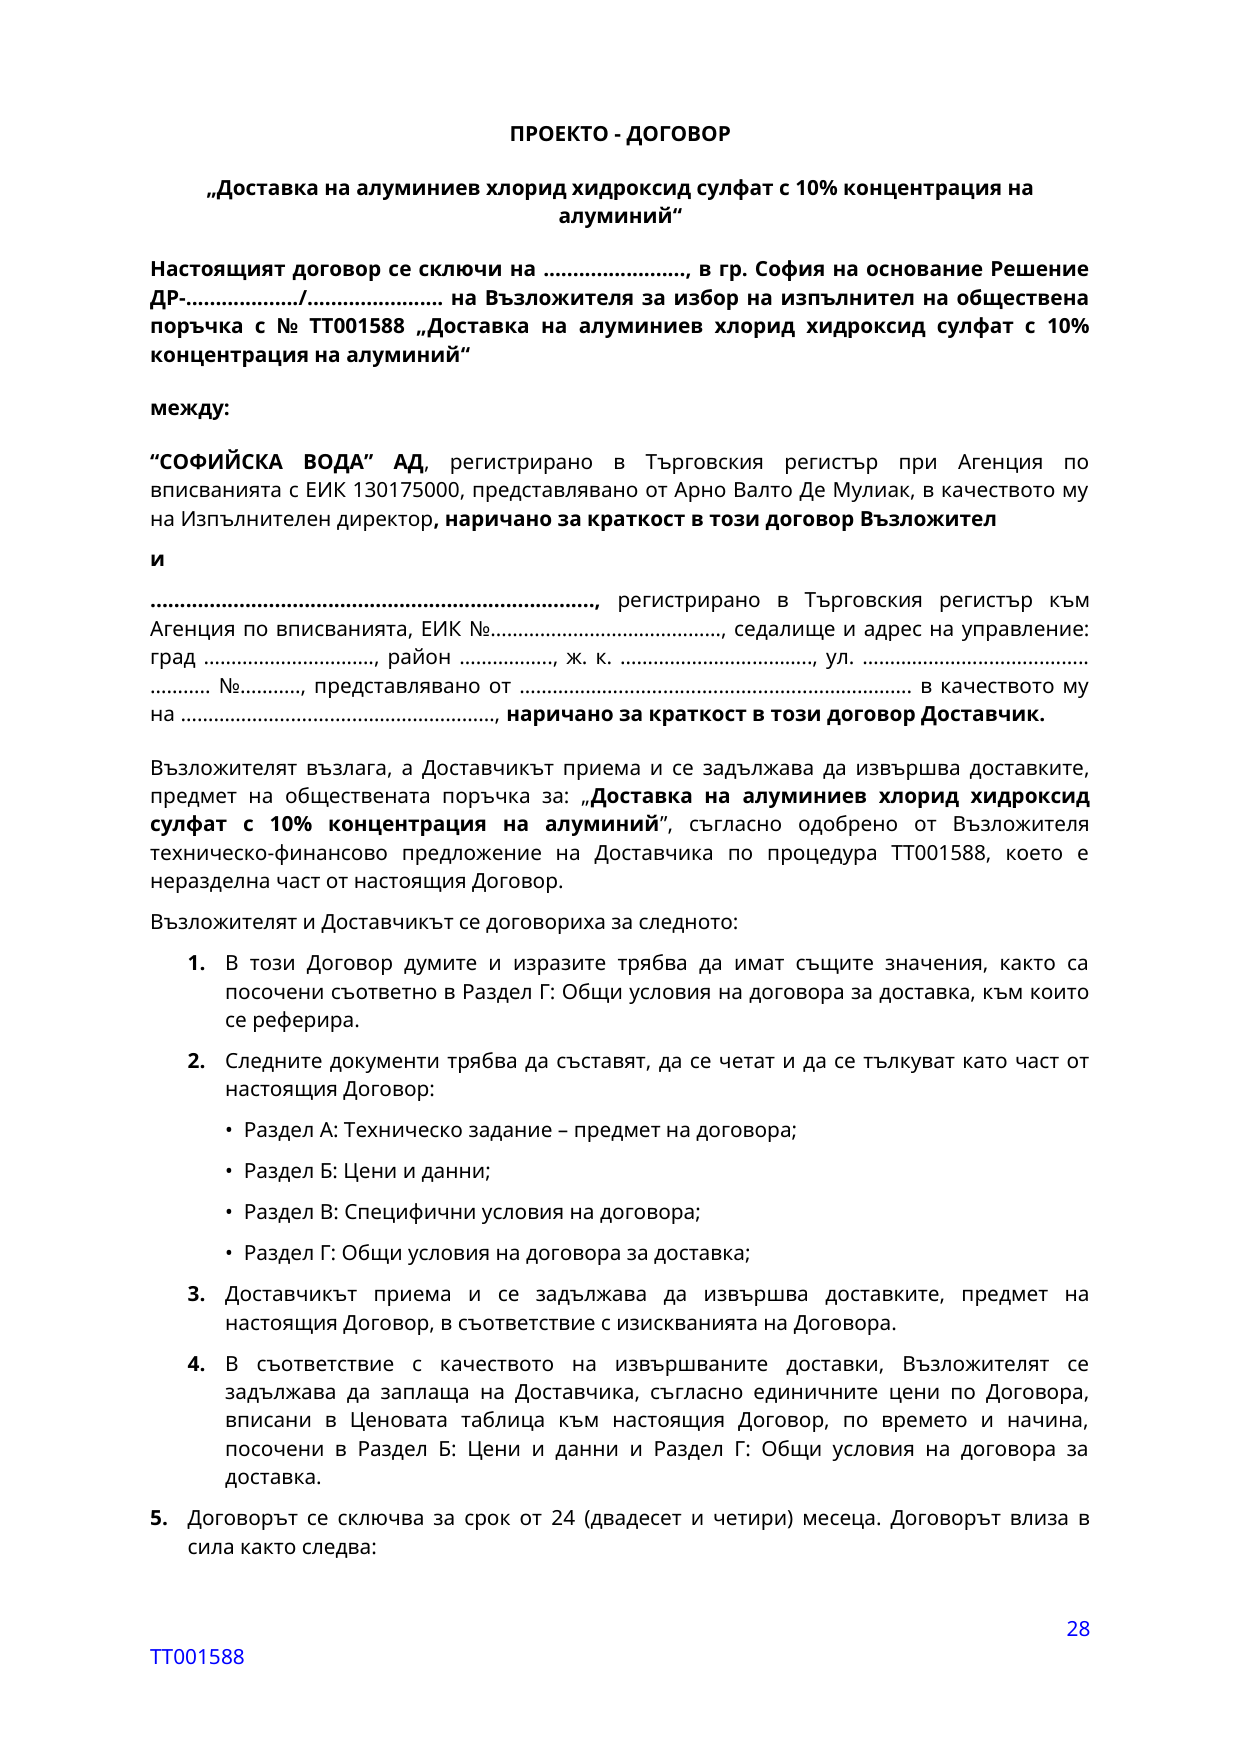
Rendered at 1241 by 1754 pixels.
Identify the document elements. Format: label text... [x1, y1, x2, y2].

text • Раздел Б: Цени и данни; [225, 1156, 1090, 1185]
list В съответствие с качеството на извършваните доставки, Възложителят се задължава да заплаща на Доставчика, съгласно единичните цени по Договора, вписани в Ценовата таблица към настоящия Договор, по времето и начина, посочени в Раздел Б: Цени и данни и Раздел Г: Общи условия на договора за доставка. [187, 1349, 1090, 1491]
text “СОФИЙСКА ВОДА” АД, регистрирано в Търговския регистър при Агенция по вписванията с ЕИК 130175000, представлявано от Арно Валто Де Мулиак, в качеството му на Изпълнителен директор, наричано за краткост в този договор Възложител [150, 447, 1090, 532]
text Настоящият договор се сключи на ........................, в гр. София на основание Решение ДР-.................../....................... на Възложителя за избор на изпълнител на обществена поръчка с № ТТ001588 „Доставка на алуминиев хлорид хидроксид сулфат с 10% концентрация на алуминий“ [150, 254, 1090, 368]
text и [150, 544, 1090, 573]
text ПРОЕКТО - ДОГОВОР [150, 119, 1090, 148]
list Доставчикът приема и се задължава да извършва доставките, предмет на настоящия Договор, в съответствие с изискванията на Договора. [187, 1279, 1090, 1336]
text • Раздел А: Техническо задание – предмет на договора; [225, 1116, 1090, 1144]
text „Доставка на алуминиев хлорид хидроксид сулфат с 10% концентрация на алуминий“ [150, 173, 1090, 229]
text ..........................................................................., регистрирано в Търговския регистър към Агенция по вписванията, ЕИК №……………………………………, седалище и адрес на управление: град …………………………., район …………….., ж. к. …………………………….., ул. …………………....................……….. №……….., представлявано от ………………..................................………………. в качеството му на ………………...............……………………, наричано за краткост в този договор Доставчик. [150, 586, 1090, 728]
text между: [150, 393, 1090, 422]
list Договорът се сключва за срок от 24 (двадесет и четири) месеца. Договорът влиза в сила както следва: [150, 1503, 1090, 1560]
text Възложителят и Доставчикът се договориха за следното: [150, 907, 1090, 936]
text • Раздел Г: Общи условия на договора за доставка; [225, 1238, 1090, 1267]
list Следните документи трябва да съставят, да се четат и да се тълкуват като част от настоящия Договор: [187, 1046, 1090, 1103]
text • Раздел В: Специфични условия на договора; [225, 1197, 1090, 1226]
list В този Договор думите и изразите трябва да имат същите значения, както са посочени съответно в Раздел Г: Общи условия на договора за доставка, към които се реферира. [187, 948, 1090, 1034]
text Възложителят възлага, а Доставчикът приема и се задължава да извършва доставките, предмет на обществената поръчка за: „Доставка на алуминиев хлорид хидроксид сулфат с 10% концентрация на алуминий”, съгласно одобрено от Възложителя техническо-финансово предложение на Доставчика по процедура ТТ001588, което е неразделна част от настоящия Договор. [150, 753, 1090, 895]
